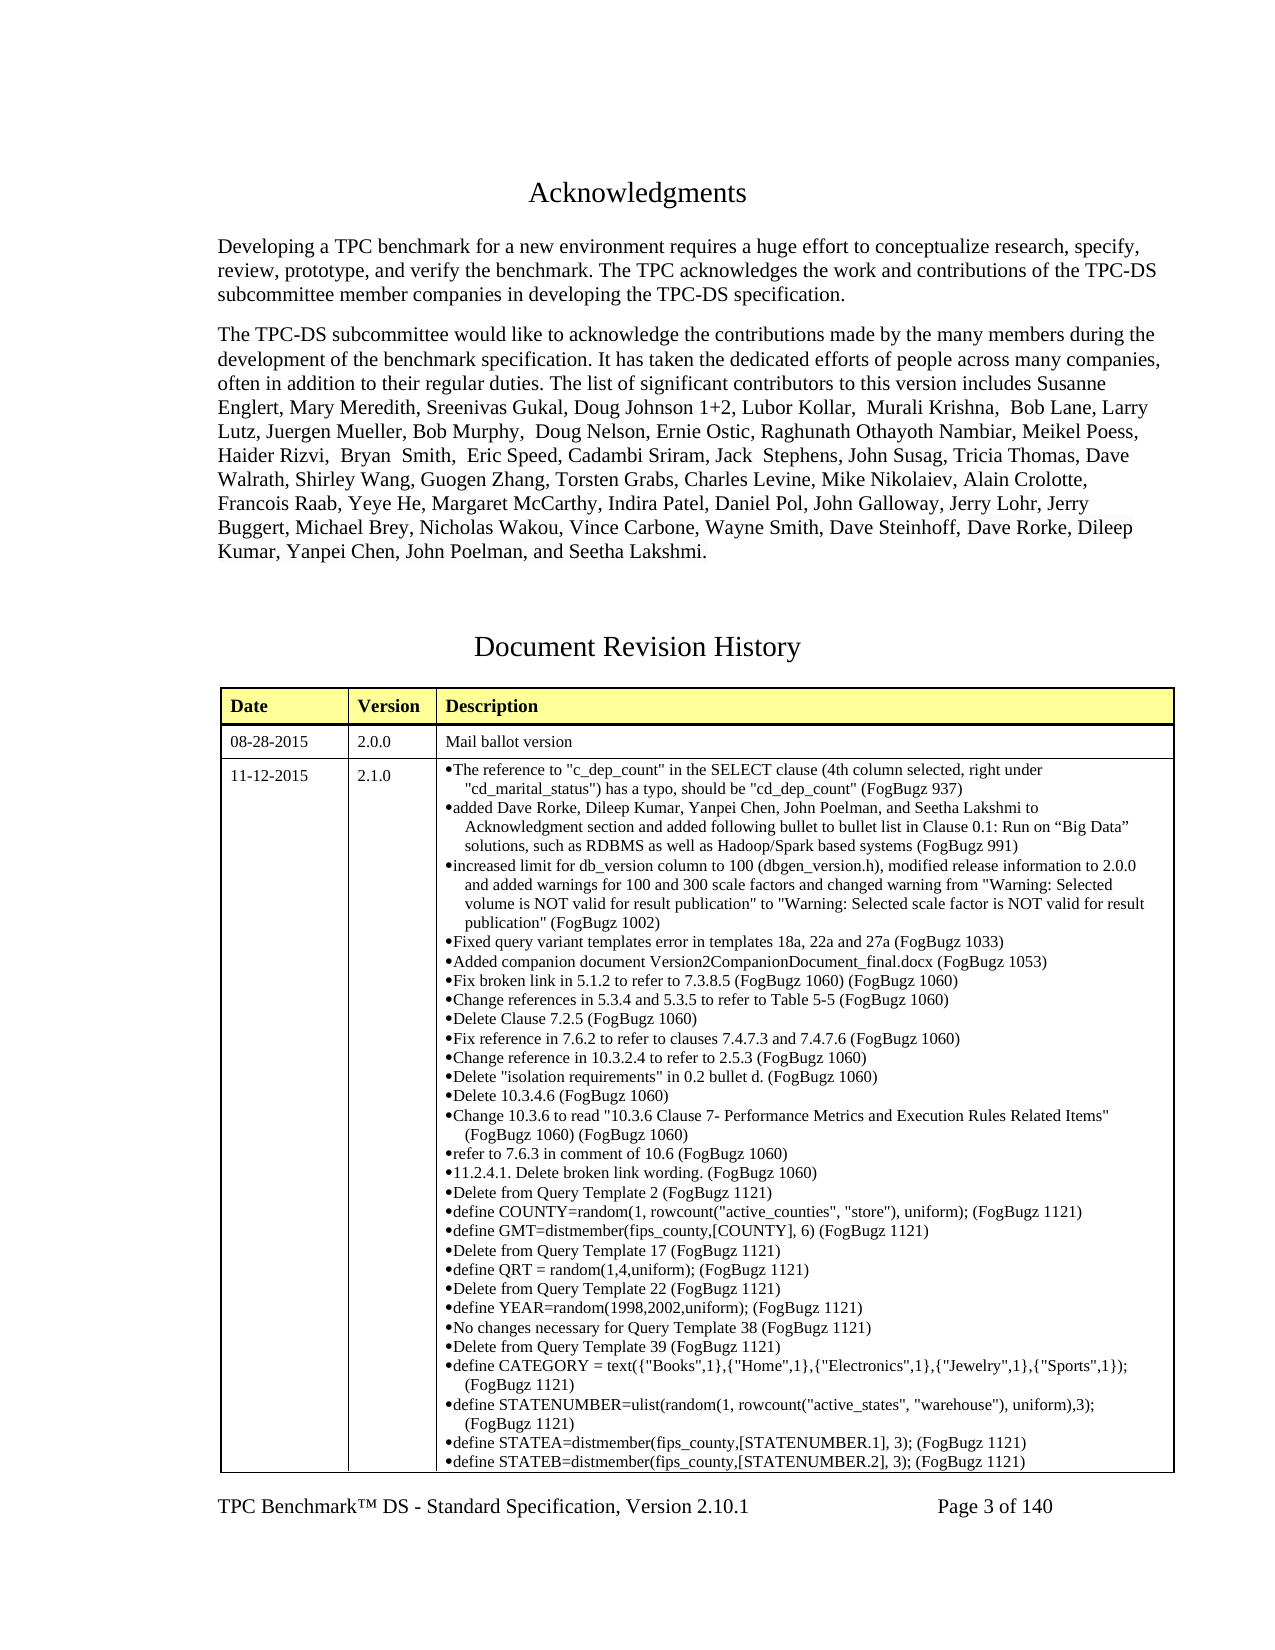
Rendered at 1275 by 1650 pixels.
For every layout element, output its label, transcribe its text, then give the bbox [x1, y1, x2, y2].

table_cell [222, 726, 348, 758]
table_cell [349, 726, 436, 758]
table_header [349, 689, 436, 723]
title Acknowledgments [112, 175, 1162, 208]
text The TPC-DS subcommittee would like to acknowledge the contributions made by the many members during the development of the benchmark specification. It has taken the dedicated efforts of people across many companies, often in addition to their regular duties. The list of significant contributors to this version includes Susanne Englert, Mary Meredith, Sreenivas Gukal, Doug Johnson 1+2, Lubor Kollar, Murali Krishna, Bob Lane, Larry Lutz, Juergen Mueller, Bob Murphy, Doug Nelson, Ernie Ostic, Raghunath Othayoth Nambiar, Meikel Poess, Haider Rizvi, Bryan Smith, Eric Speed, Cadambi Sriram, Jack Stephens, John Susag, Tricia Thomas, Dave Walrath, Shirley Wang, Guogen Zhang, Torsten Grabs, Charles Levine, Mike Nikolaiev, Alain Crolotte, Francois Raab, Yeye He, Margaret McCarthy, Indira Patel, Daniel Pol, John Galloway, Jerry Lohr, Jerry Buggert, Michael Brey, Nicholas Wakou, Vince Carbone, Wayne Smith, Dave Steinhoff, Dave Rorke, Dileep Kumar, Yanpei Chen, John Poelman, and Seetha Lakshmi. [217, 322, 1162, 563]
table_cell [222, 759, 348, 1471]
text Developing a TPC benchmark for a new environment requires a huge effort to conceptualize research, specify, review, prototype, and verify the benchmark. The TPC acknowledges the work and contributions of the TPC-DS subcommittee member companies in developing the TPC-DS specification. [217, 233, 1162, 306]
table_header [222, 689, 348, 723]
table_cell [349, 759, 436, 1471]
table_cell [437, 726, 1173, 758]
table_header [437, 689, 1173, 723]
title Document Revision History [112, 629, 1162, 662]
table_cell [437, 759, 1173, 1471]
